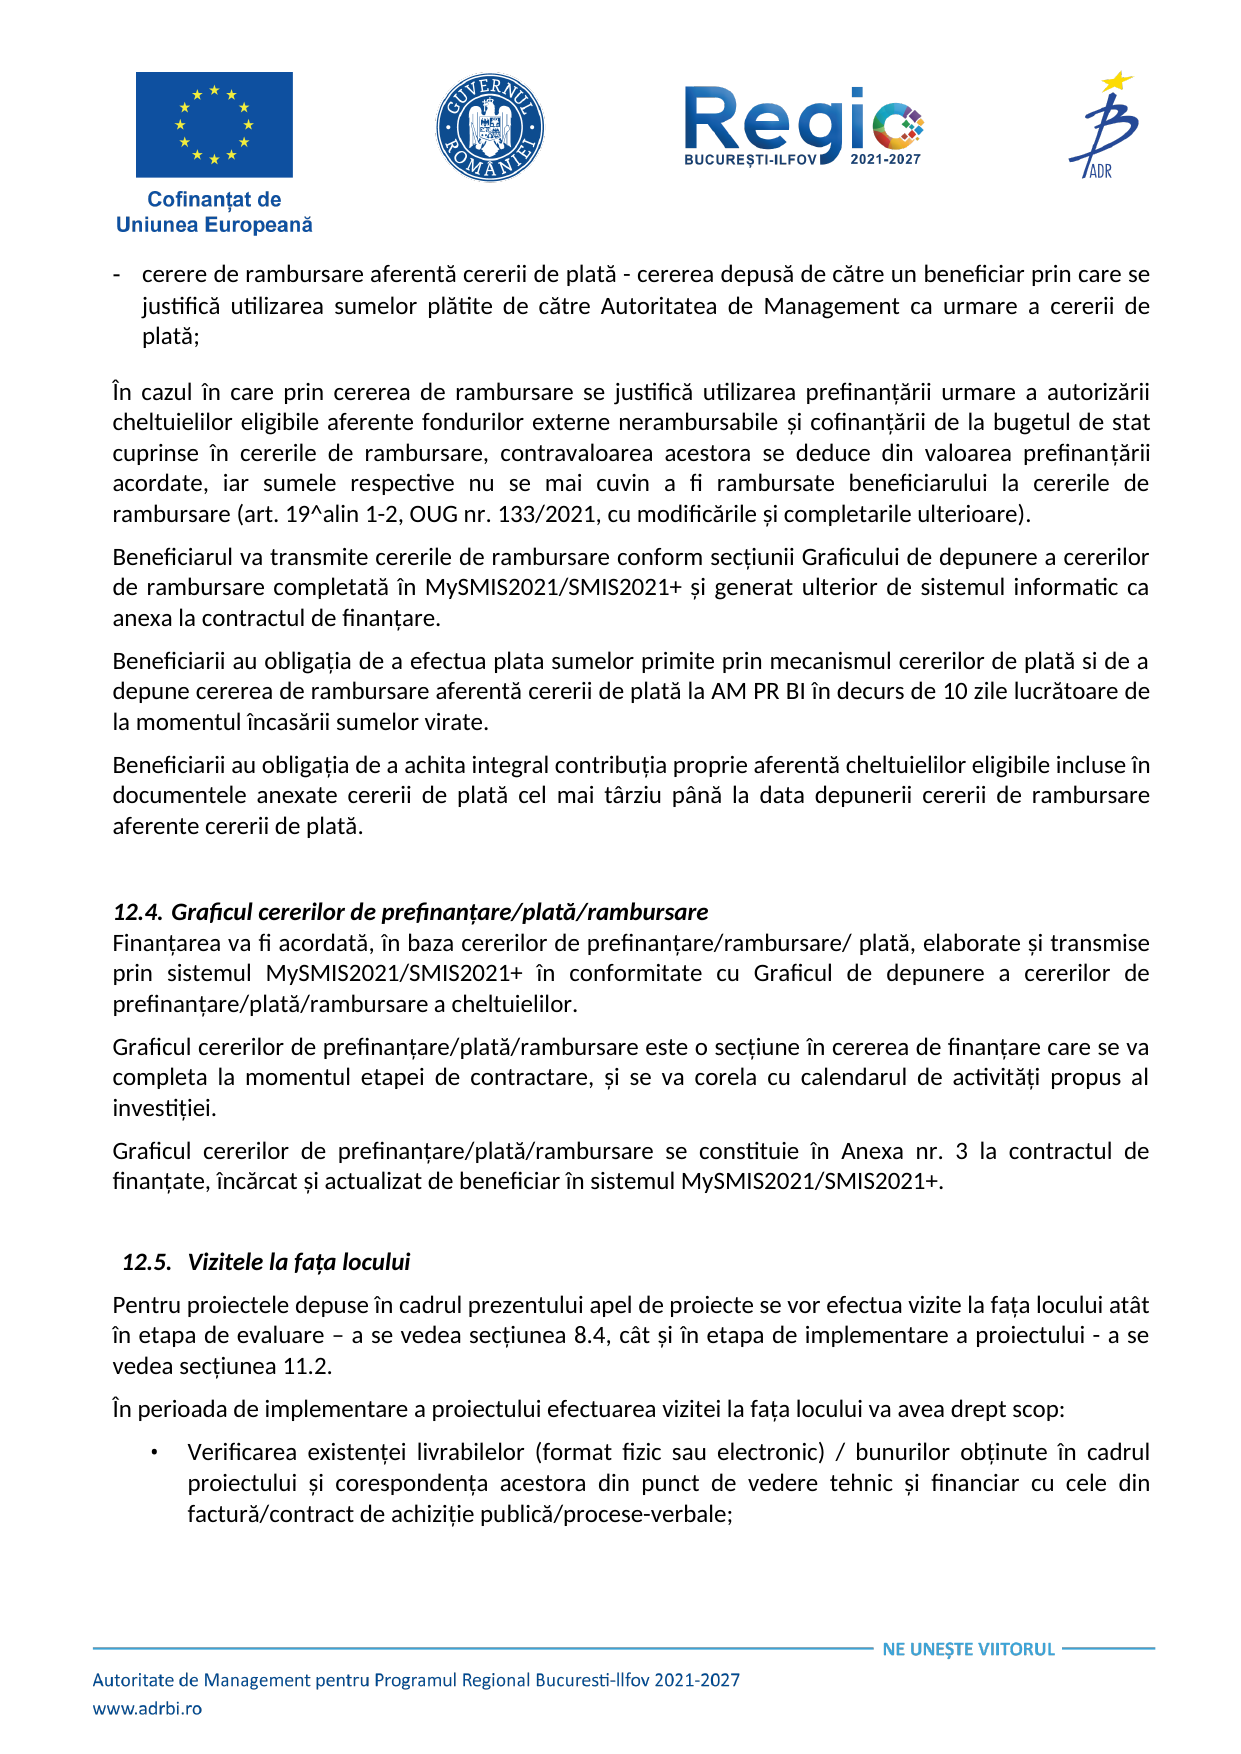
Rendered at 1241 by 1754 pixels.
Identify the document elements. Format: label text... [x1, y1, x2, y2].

text Beneficiarii au obligaţia de a achita integral contribuţia proprie aferentă cheltuielilor eligibile incluse în documentele anexate cererii de plată cel mai târziu până la data depunerii cererii de rambursare aferente cererii de plată. [112, 749, 1152, 841]
picture [112, 70, 1141, 236]
text Graficul cererilor de prefinanțare/plată/rambursare se constituie în Anexa nr. 3 la contractul de finanțate, încărcat și actualizat de beneficiar în sistemul MySMIS2021/SMIS2021+. [112, 1135, 1152, 1196]
text 12.5. Vizitele la fața locului [23, 1246, 1152, 1276]
text În cazul în care prin cererea de rambursare se justifică utilizarea prefinanțării urmare a autorizării cheltuielilor eligibile aferente fondurilor externe nerambursabile şi cofinanţării de la bugetul de stat cuprinse în cererile de rambursare, contravaloarea acestora se deduce din valoarea prefinanţării acordate, iar sumele respective nu se mai cuvin a fi rambursate beneficiarului la cererile de rambursare (art. 19^alin 1-2, OUG nr. 133/2021, cu modificările și completarile ulterioare). [112, 376, 1152, 528]
text Beneficiarii au obligația de a efectua plata sumelor primite prin mecanismul cererilor de plată si de a depune cererea de rambursare aferentă cererii de plată la AM PR BI în decurs de 10 zile lucrătoare de la momentul încasării sumelor virate. [112, 645, 1152, 737]
list cerere de rambursare aferentă cererii de plată - cererea depusă de către un beneficiar prin care se justifică utilizarea sumelor plătite de către Autoritatea de Management ca urmare a cererii de plată; [112, 256, 1152, 351]
text Finanțarea va fi acordată, în baza cererilor de prefinanțare/rambursare/ plată, elaborate și transmise prin sistemul MySMIS2021/SMIS2021+ în conformitate cu Graficul de depunere a cererilor de prefinanțare/plată/rambursare a cheltuielilor. [112, 927, 1152, 1018]
text Pentru proiectele depuse în cadrul prezentului apel de proiecte se vor efectua vizite la fața locului atât în etapa de evaluare – a se vedea secțiunea 8.4, cât și în etapa de implementare a proiectului - a se vedea secțiunea 11.2. [112, 1289, 1152, 1380]
text 12.4. Graficul cererilor de prefinanțare/plată/rambursare [112, 896, 1152, 927]
text Beneficiarul va transmite cererile de rambursare conform secțiunii Graficului de depunere a cererilor de rambursare completată în MySMIS2021/SMIS2021+ și generat ulterior de sistemul informatic ca anexa la contractul de finanțare. [112, 541, 1152, 632]
text Graficul cererilor de prefinanțare/plată/rambursare este o secțiune în cererea de finanțare care se va completa la momentul etapei de contractare, și se va corela cu calendarul de activități propus al investiției. [112, 1031, 1152, 1122]
list Verificarea existenței livrabilelor (format fizic sau electronic) / bunurilor obținute în cadrul proiectului și corespondența acestora din punct de vedere tehnic și financiar cu cele din factură/contract de achiziție publică/procese-verbale; [150, 1436, 1152, 1528]
picture [92, 1642, 1156, 1715]
text În perioada de implementare a proiectului efectuarea vizitei la fața locului va avea drept scop: [112, 1393, 1152, 1423]
